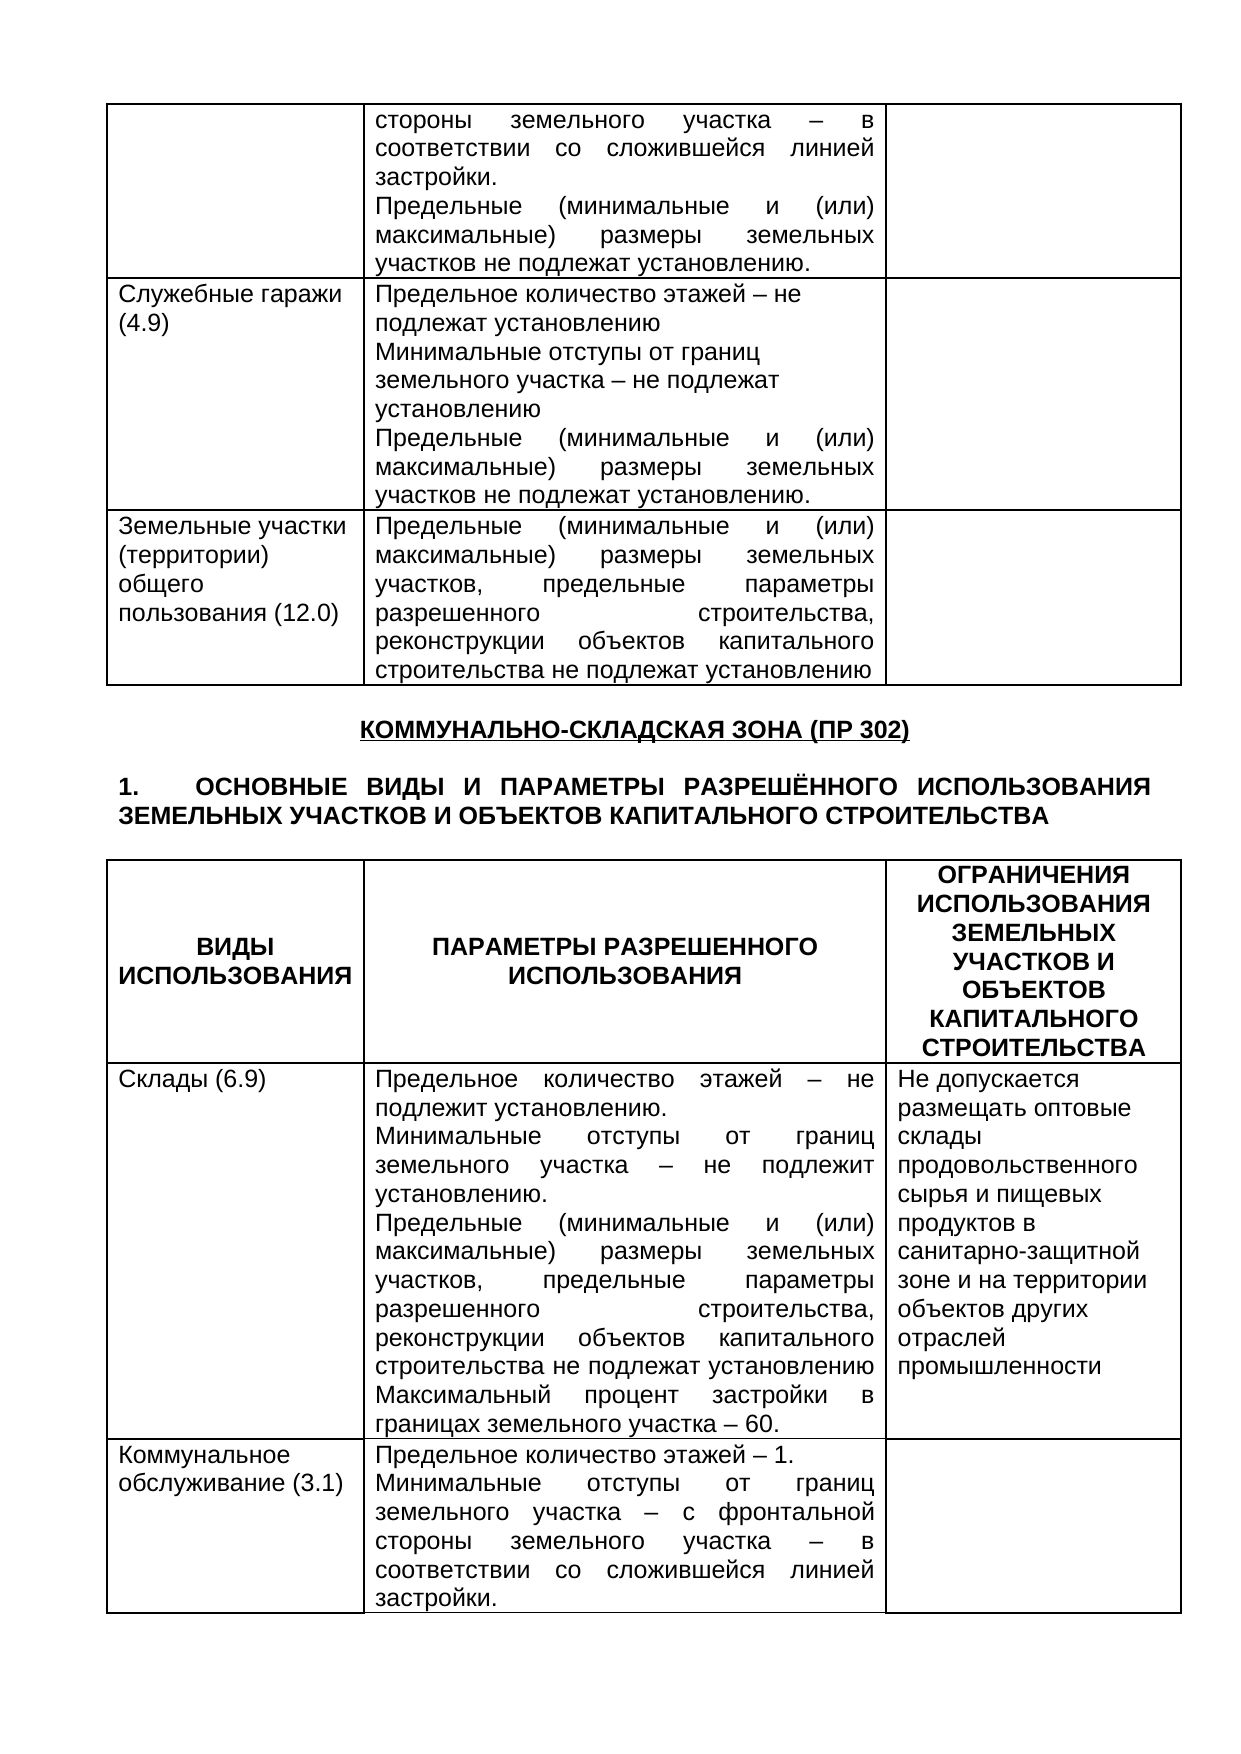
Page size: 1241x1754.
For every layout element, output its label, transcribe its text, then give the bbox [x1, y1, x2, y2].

table_cell Земельные участки (территории) общего пользования (12.0) [108, 511, 363, 684]
table_cell Предельное количество этажей – не подлежат установлению Минимальные отступы от границ земельного участка – не подлежат установлению Предельные (минимальные и (или) максимальные) размеры земельных участков не подлежат установлению. [365, 279, 885, 509]
table_cell [887, 1440, 1180, 1612]
table_cell [887, 511, 1180, 684]
table_header ВИДЫ ИСПОЛЬЗОВАНИЯ [108, 861, 363, 1062]
table_cell Склады (6.9) [108, 1064, 363, 1438]
table_cell Предельное количество этажей – не подлежит установлению. Минимальные отступы от границ земельного участка – не подлежит установлению. Предельные (минимальные и (или) максимальные) размеры земельных участков, предельные параметры разрешенного строительства, реконструкции объектов капитального строительства не подлежат установлению Максимальный процент застройки в границах земельного участка – 60. [365, 1064, 885, 1438]
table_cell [108, 105, 363, 277]
table_cell Не допускается размещать оптовые склады продовольственного сырья и пищевых продуктов в санитарно-защитной зоне и на территории объектов других отраслей промышленности [887, 1064, 1180, 1438]
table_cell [365, 105, 885, 277]
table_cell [108, 1440, 363, 1612]
table_cell Предельные (минимальные и (или) максимальные) размеры земельных участков, предельные параметры разрешенного строительства, реконструкции объектов капитального строительства не подлежат установлению [365, 511, 885, 684]
table_cell [887, 279, 1180, 509]
text 1. ОСНОВНЫЕ ВИДЫ И ПАРАМЕТРЫ РАЗРЕШЁННОГО ИСПОЛЬЗОВАНИЯ ЗЕМЕЛЬНЫХ УЧАСТКОВ И ОБЪЕКТОВ КАПИТАЛЬНОГО СТРОИТЕЛЬСТВА [118, 772, 1152, 830]
table_cell [887, 105, 1180, 277]
table_header ОГРАНИЧЕНИЯ ИСПОЛЬЗОВАНИЯ ЗЕМЕЛЬНЫХ УЧАСТКОВ И ОБЪЕКТОВ КАПИТАЛЬНОГО СТРОИТЕЛЬСТВА [887, 861, 1180, 1062]
text КОММУНАЛЬНО-СКЛАДСКАЯ ЗОНА (ПР 302) [118, 715, 1152, 743]
table_header ПАРАМЕТРЫ РАЗРЕШЕННОГО ИСПОЛЬЗОВАНИЯ [365, 861, 885, 1062]
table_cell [365, 1439, 885, 1612]
table_cell Служебные гаражи (4.9) [108, 279, 363, 509]
